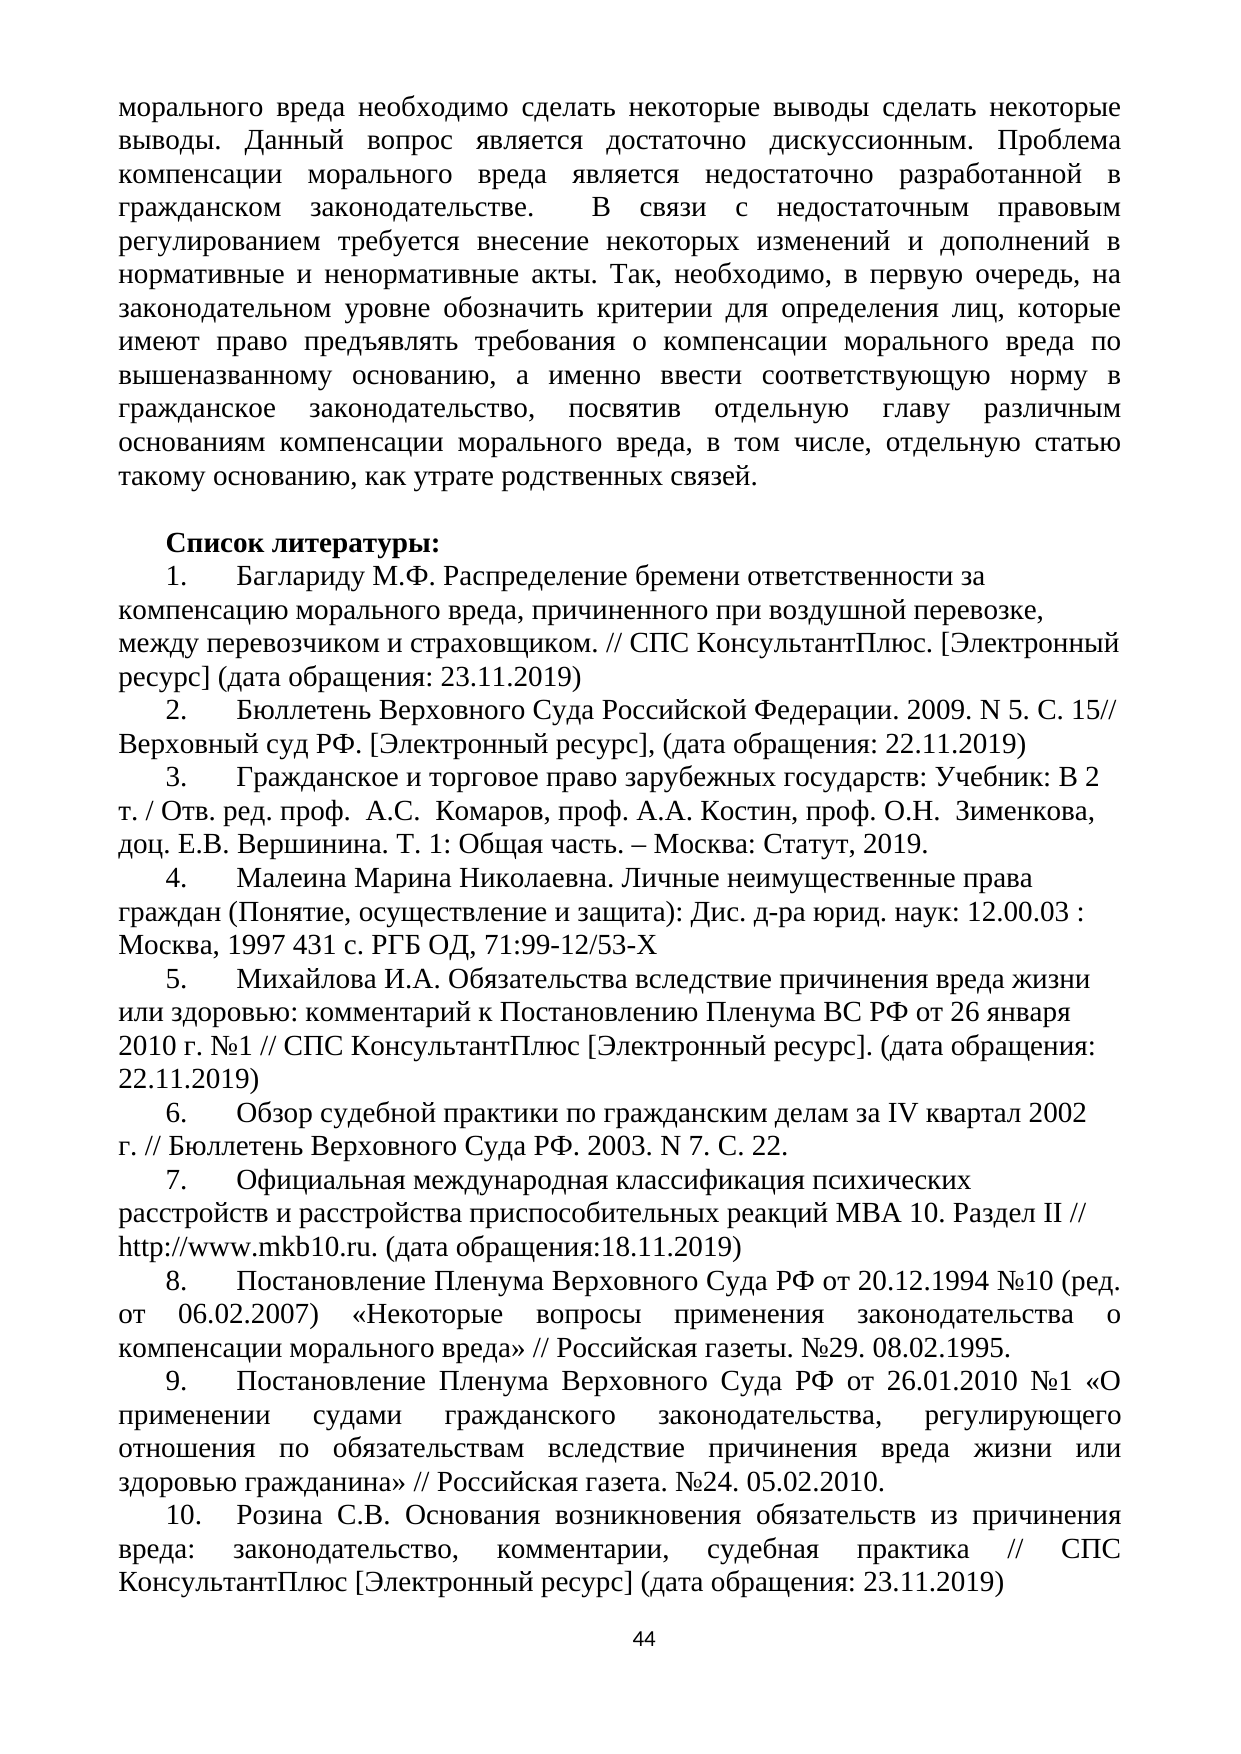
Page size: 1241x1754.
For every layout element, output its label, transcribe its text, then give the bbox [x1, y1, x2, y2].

list Малеина Марина Николаевна. Личные неимущественные права граждан (Понятие, осуществление и защита): Дис. д-ра юрид. наук: 12.00.03 : Москва, 1997 431 c. РГБ ОД, 71:99-12/53-Х [118, 860, 1122, 961]
list Розина С.В. Основания возникновения обязательств из причинения вреда: законодательство, комментарии, судебная практика // СПС КонсультантПлюс [Электронный ресурс] (дата обращения: 23.11.2019) [118, 1497, 1122, 1598]
list Бюллетень Верховного Суда Российской Федерации. 2009. N 5. С. 15// Верховный суд РФ. [Электронный ресурс], (дата обращения: 22.11.2019) [118, 692, 1122, 759]
list Михайлова И.А. Обязательства вследствие причинения вреда жизни или здоровью: комментарий к Постановлению Пленума ВС РФ от 26 января 2010 г. №1 // СПС КонсультантПлюс [Электронный ресурс]. (дата обращения: 22.11.2019) [118, 961, 1122, 1095]
list Баглариду М.Ф. Распределение бремени ответственности за компенсацию морального вреда, причиненного при воздушной перевозке, между перевозчиком и страховщиком. // СПС КонсультантПлюс. [Электронный ресурс] (дата обращения: 23.11.2019) [118, 558, 1122, 692]
list Постановление Пленума Верховного Суда РФ от 20.12.1994 №10 (ред. от 06.02.2007) «Некоторые вопросы применения законодательства о компенсации морального вреда» // Российская газеты. №29. 08.02.1995. [118, 1263, 1122, 1363]
list Обзор судебной практики по гражданским делам за IV квартал 2002 г. // Бюллетень Верховного Суда РФ. 2003. N 7. С. 22. [118, 1095, 1122, 1162]
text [118, 89, 1122, 491]
list Постановление Пленума Верховного Суда РФ от 26.01.2010 №1 «О применении судами гражданского законодательства, регулирующего отношения по обязательствам вследствие причинения вреда жизни или здоровью гражданина» // Российская газета. №24. 05.02.2010. [118, 1363, 1122, 1497]
list Официальная международная классификация психических расстройств и расстройства приспособительных реакций МВА 10. Раздел II // http://www.mkb10.ru. (дата обращения:18.11.2019) [118, 1162, 1122, 1263]
list Гражданское и торговое право зарубежных государств: Учебник: В 2 т. / Отв. ред. проф. А.С. Комаров, проф. А.А. Костин, проф. О.Н. Зименкова, доц. Е.В. Вершинина. Т. 1: Общая часть. – Москва: Статут, 2019. [118, 759, 1122, 860]
text Список литературы: [118, 525, 1122, 558]
